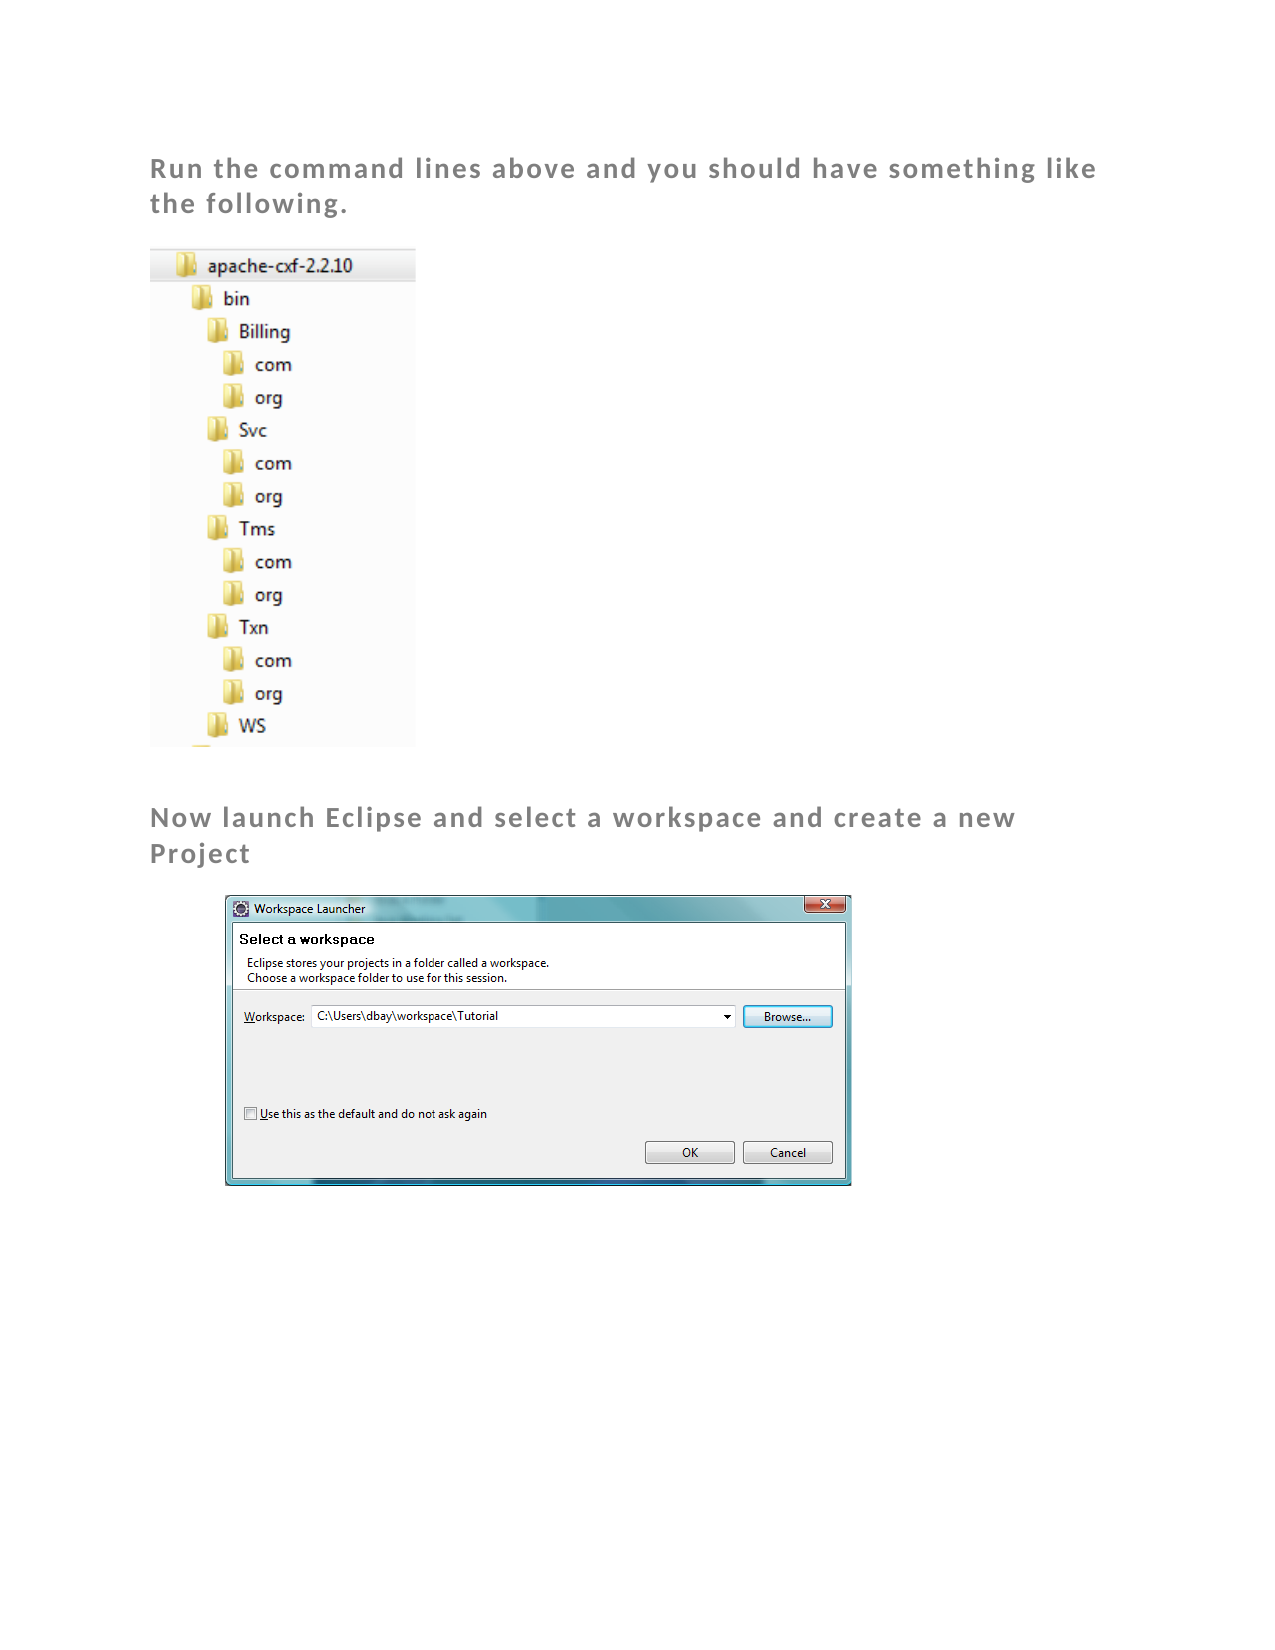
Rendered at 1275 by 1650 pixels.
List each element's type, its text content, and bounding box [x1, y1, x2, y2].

subtitle Run the command lines above and you should have something like the following. [150, 150, 1125, 221]
subtitle Now launch Eclipse and select a workspace and create a new Project [150, 799, 1125, 871]
picture [225, 895, 852, 1186]
picture [150, 246, 416, 747]
